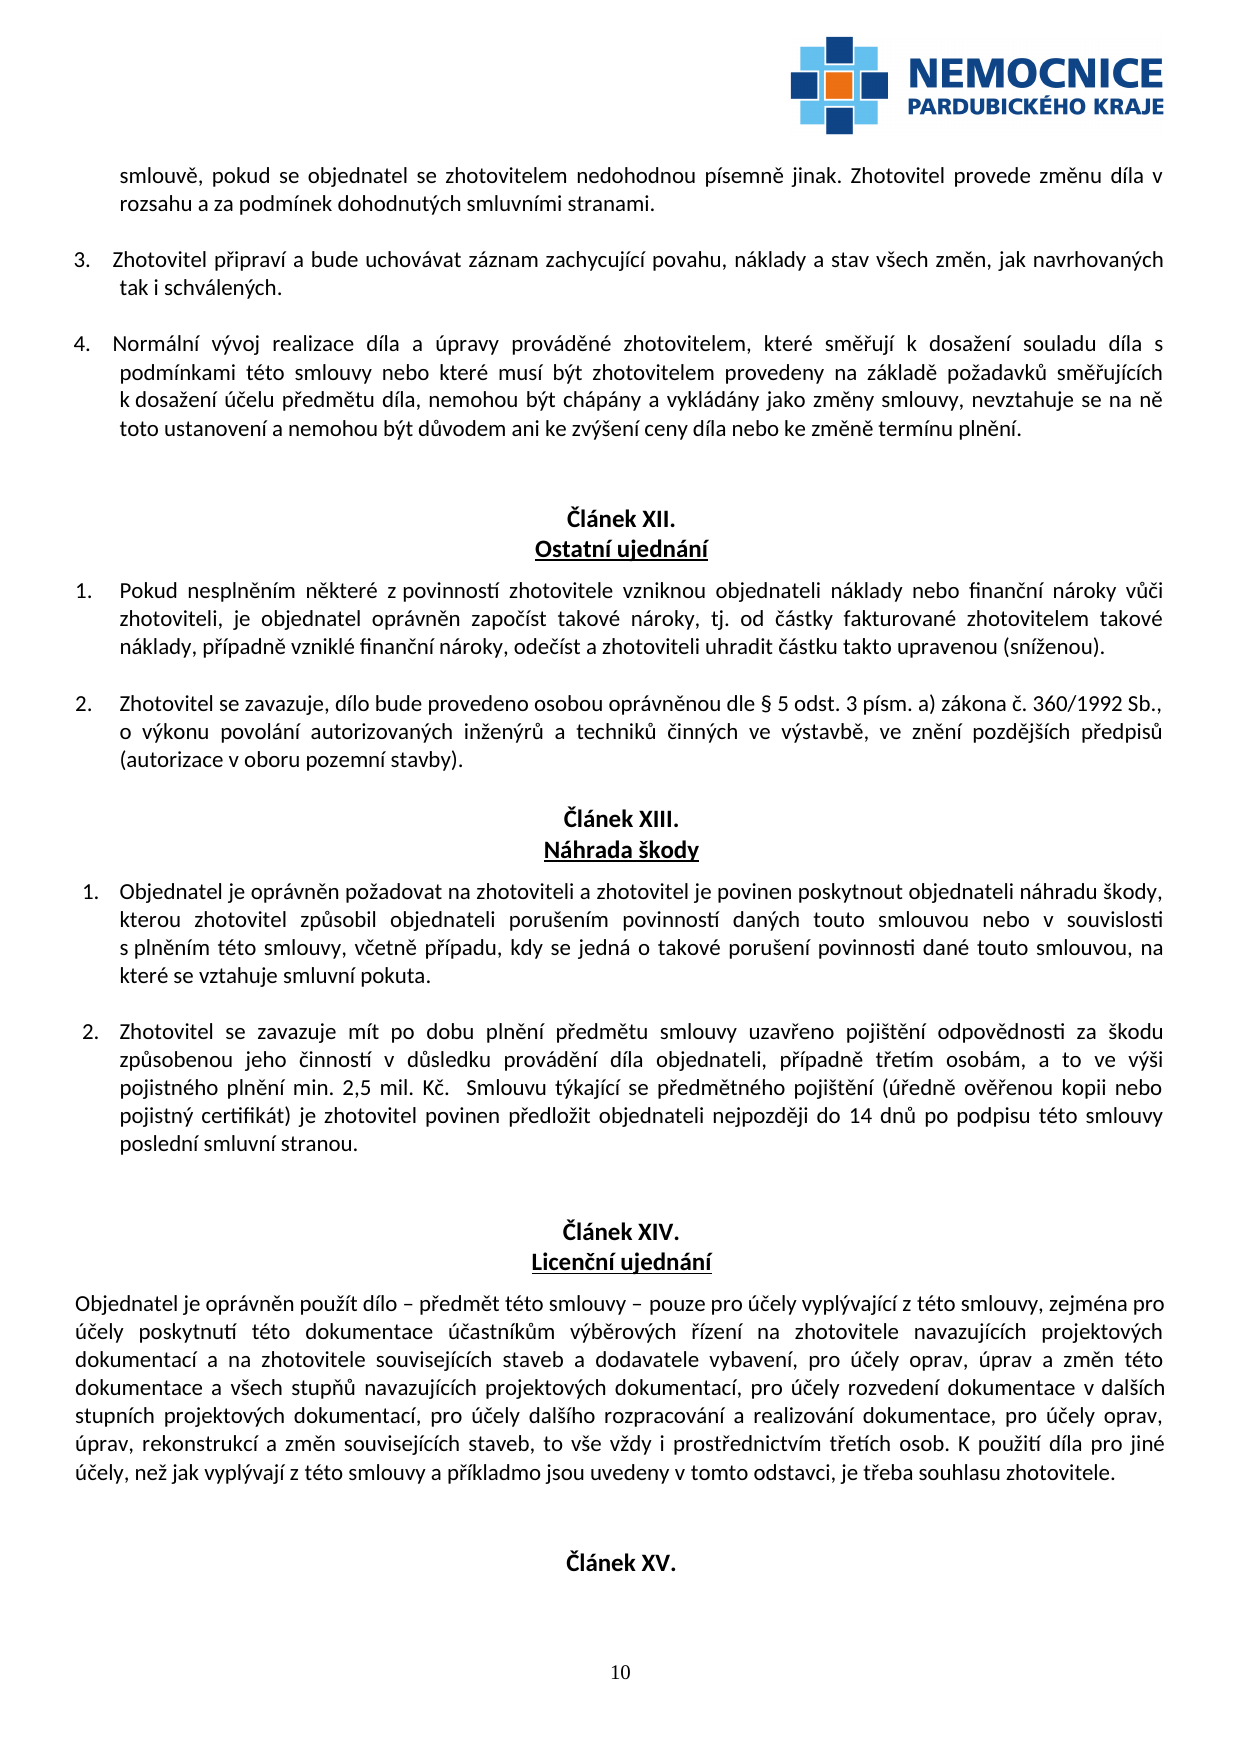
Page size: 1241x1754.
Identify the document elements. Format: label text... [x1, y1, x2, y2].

text 2. Zhotovitel se zavazuje, dílo bude provedeno osobou oprávněnou dle § 5 odst. 3 písm. a) zákona č. 360/1992 Sb., o výkonu povolání autorizovaných inženýrů a techniků činných ve výstavbě, ve znění pozdějších předpisů (autorizace v oboru pozemní stavby). [75, 689, 1165, 773]
list Objednatel je oprávněn požadovat na zhotoviteli a zhotovitel je povinen poskytnout objednateli náhradu škody, kterou zhotovitel způsobil objednateli porušením povinností daných touto smlouvou nebo v souvislosti s plněním této smlouvy, včetně případu, kdy se jedná o takové porušení povinnosti dané touto smlouvou, na které se vztahuje smluvní pokuta. [82, 877, 1165, 989]
text 3. Zhotovitel připraví a bude uchovávat záznam zachycující povahu, náklady a stav všech změn, jak navrhovaných tak i schválených. [73, 246, 1165, 302]
picture [789, 35, 1164, 136]
text Náhrada škody [75, 834, 1168, 865]
list Zhotovitel se zavazuje mít po dobu plnění předmětu smlouvy uzavřeno pojištění odpovědnosti za škodu způsobenou jeho činností v důsledku provádění díla objednateli, případně třetím osobám, a to ve výši pojistného plnění min. 2,5 mil. Kč. Smlouvu týkající se předmětného pojištění (úředně ověřenou kopii nebo pojistný certifikát) je zhotovitel povinen předložit objednateli nejpozději do 14 dnů po podpisu této smlouvy poslední smluvní stranou. [82, 1017, 1165, 1157]
text Článek XII. [75, 503, 1168, 533]
text 1. Pokud nesplněním některé z povinností zhotovitele vzniknou objednateli náklady nebo finanční nároky vůči zhotoviteli, je objednatel oprávněn započíst takové nároky, tj. od částky fakturované zhotovitelem takové náklady, případně vzniklé finanční nároky, odečíst a zhotoviteli uhradit částku takto upravenou (sníženou). [75, 576, 1165, 660]
text Článek XIII. [75, 804, 1168, 834]
text Ostatní ujednání [75, 533, 1168, 564]
text Licenční ujednání [75, 1246, 1168, 1277]
text Objednatel je oprávněn použít dílo – předmět této smlouvy – pouze pro účely vyplývající z této smlouvy, zejména pro účely poskytnutí této dokumentace účastníkům výběrových řízení na zhotovitele navazujících projektových dokumentací a na zhotovitele souvisejících staveb a dodavatele vybavení, pro účely oprav, úprav a změn této dokumentace a všech stupňů navazujících projektových dokumentací, pro účely rozvedení dokumentace v dalších stupních projektových dokumentací, pro účely dalšího rozpracování a realizování dokumentace, pro účely oprav, úprav, rekonstrukcí a změn souvisejících staveb, to vše vždy i prostřednictvím třetích osob. K použití díla pro jiné účely, než jak vyplývají z této smlouvy a příkladmo jsou uvedeny v tomto odstavci, je třeba souhlasu zhotovitele. [75, 1289, 1165, 1486]
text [119, 161, 1165, 217]
text 4. Normální vývoj realizace díla a úpravy prováděné zhotovitelem, které směřují k dosažení souladu díla s podmínkami této smlouvy nebo které musí být zhotovitelem provedeny na základě požadavků směřujících k dosažení účelu předmětu díla, nemohou být chápány a vykládány jako změny smlouvy, nevztahuje se na ně toto ustanovení a nemohou být důvodem ani ke zvýšení ceny díla nebo ke změně termínu plnění. [73, 329, 1165, 442]
text Článek XV. [75, 1547, 1168, 1577]
text Článek XIV. [75, 1216, 1168, 1246]
